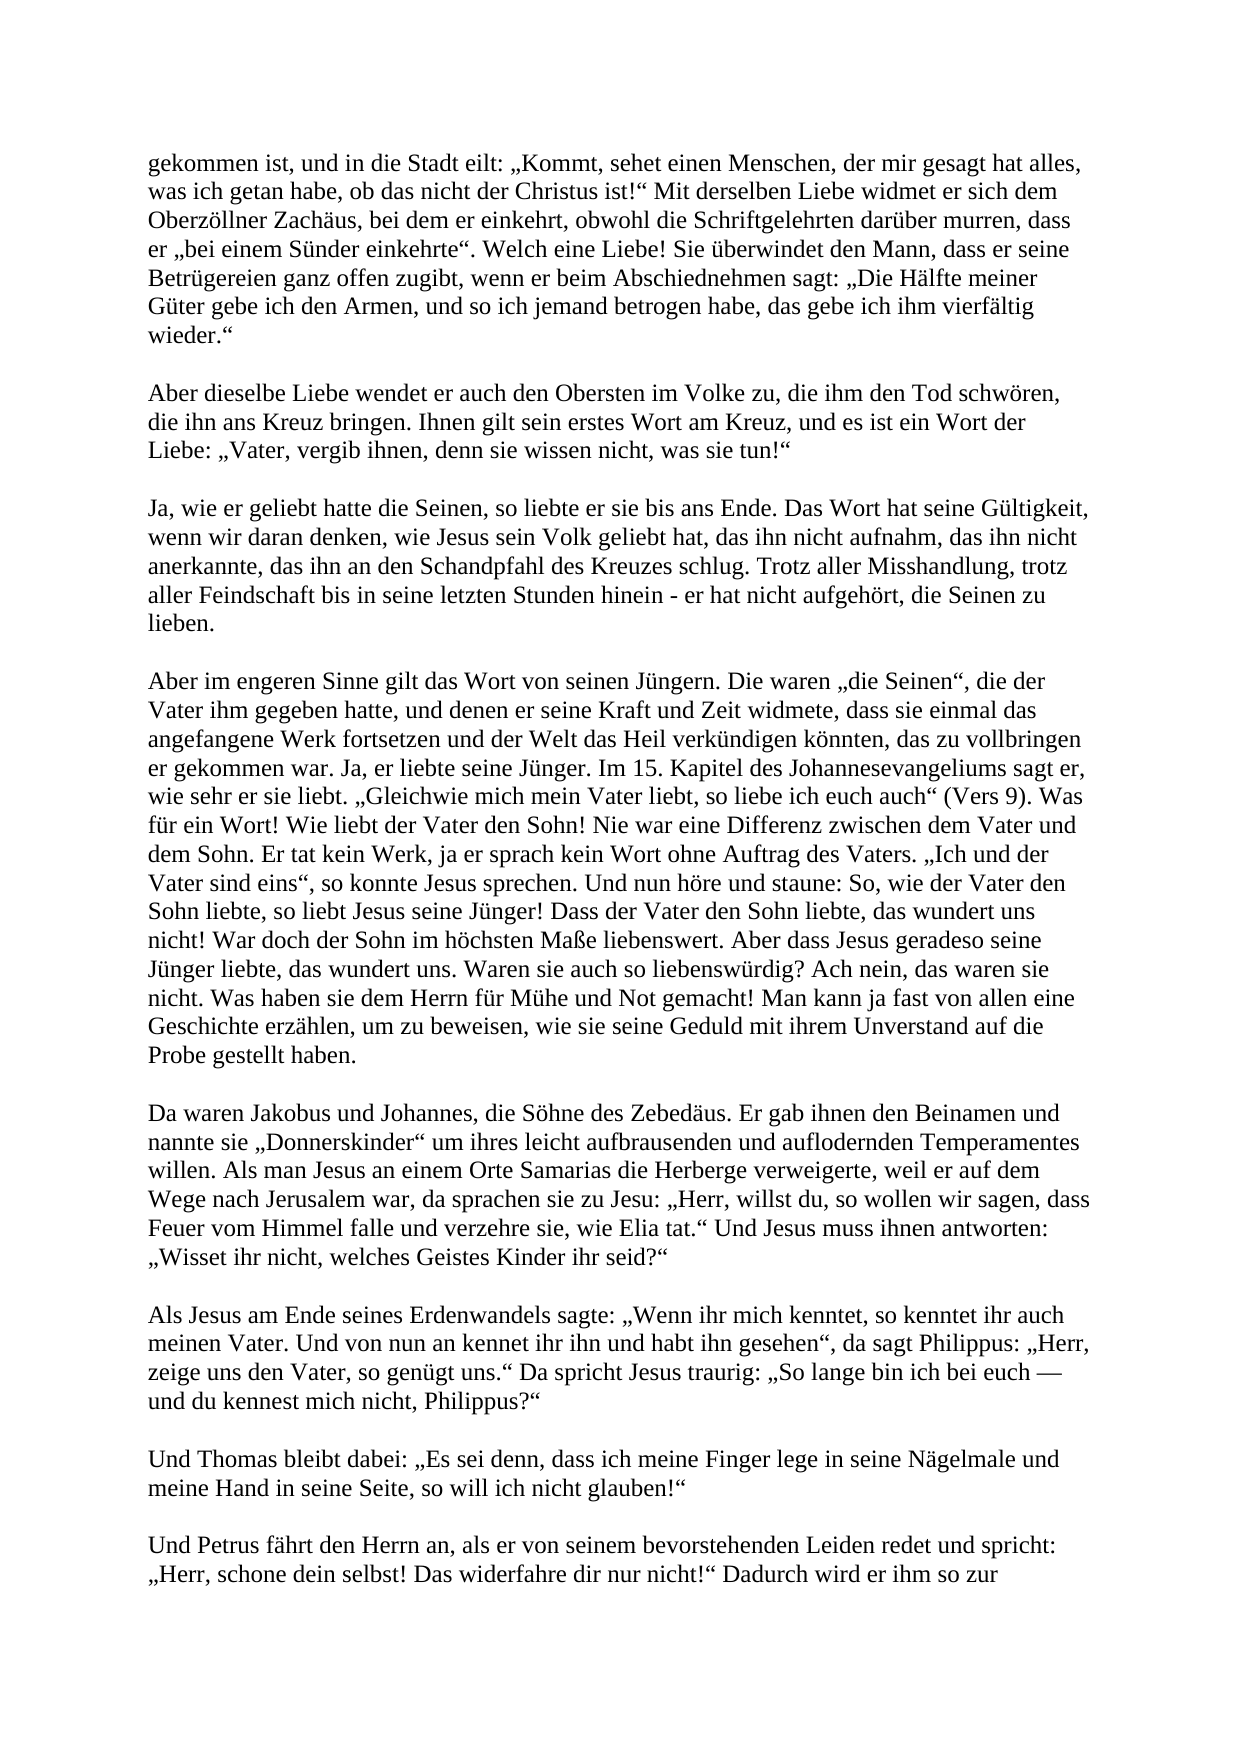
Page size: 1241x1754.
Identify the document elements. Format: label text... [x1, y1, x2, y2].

text Ja, wie er geliebt hatte die Seinen, so liebte er sie bis ans Ende. Das Wort hat seine Gültigkeit, wenn wir daran denken, wie Jesus sein Volk geliebt hat, das ihn nicht aufnahm, das ihn nicht anerkannte, das ihn an den Schandpfahl des Kreuzes schlug. Trotz aller Misshandlung, trotz aller Feindschaft bis in seine letzten Stunden hinein - er hat nicht aufgehört, die Seinen zu lieben. [148, 493, 1093, 637]
text Und Thomas bleibt dabei: „Es sei denn, dass ich meine Finger lege in seine Nägelmale und meine Hand in seine Seite, so will ich nicht glauben!“ [148, 1444, 1093, 1501]
text Als Jesus am Ende seines Erdenwandels sagte: „Wenn ihr mich kenntet, so kenntet ihr auch meinen Vater. Und von nun an kennet ihr ihn und habt ihn gesehen“, da sagt Philippus: „Herr, zeige uns den Vater, so genügt uns.“ Da spricht Jesus traurig: „So lange bin ich bei euch — und du kennest mich nicht, Philippus?“ [148, 1300, 1093, 1415]
text Aber dieselbe Liebe wendet er auch den Obersten im Volke zu, die ihm den Tod schwören, die ihn ans Kreuz bringen. Ihnen gilt sein erstes Wort am Kreuz, und es ist ein Wort der Liebe: „Vater, vergib ihnen, denn sie wissen nicht, was sie tun!“ [148, 378, 1093, 464]
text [148, 148, 1093, 349]
text Da waren Jakobus und Johannes, die Söhne des Zebedäus. Er gab ihnen den Beinamen und nannte sie „Donnerskinder“ um ihres leicht aufbrausenden und auflodernden Temperamentes willen. Als man Jesus an einem Orte Samarias die Herberge verweigerte, weil er auf dem Wege nach Jerusalem war, da sprachen sie zu Jesu: „Herr, willst du, so wollen wir sagen, dass Feuer vom Himmel falle und verzehre sie, wie Elia tat.“ Und Jesus muss ihnen antworten: „Wisset ihr nicht, welches Geistes Kinder ihr seid?“ [148, 1098, 1093, 1271]
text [148, 1531, 1093, 1588]
text Aber im engeren Sinne gilt das Wort von seinen Jüngern. Die waren „die Seinen“, die der Vater ihm gegeben hatte, und denen er seine Kraft und Zeit widmete, dass sie einmal das angefangene Werk fortsetzen und der Welt das Heil verkündigen könnten, das zu vollbringen er gekommen war. Ja, er liebte seine Jünger. Im 15. Kapitel des Johannesevangeliums sagt er, wie sehr er sie liebt. „Gleichwie mich mein Vater liebt, so liebe ich euch auch“ (Vers 9). Was für ein Wort! Wie liebt der Vater den Sohn! Nie war eine Differenz zwischen dem Vater und dem Sohn. Er tat kein Werk, ja er sprach kein Wort ohne Auftrag des Vaters. „Ich und der Vater sind eins“, so konnte Jesus sprechen. Und nun höre und staune: So, wie der Vater den Sohn liebte, so liebt Jesus seine Jünger! Dass der Vater den Sohn liebte, das wundert uns nicht! War doch der Sohn im höchsten Maße liebenswert. Aber dass Jesus geradeso seine Jünger liebte, das wundert uns. Waren sie auch so liebenswürdig? Ach nein, das waren sie nicht. Was haben sie dem Herrn für Mühe und Not gemacht! Man kann ja fast von allen eine Geschichte erzählen, um zu beweisen, wie sie seine Geduld mit ihrem Unverstand auf die Probe gestellt haben. [148, 666, 1093, 1069]
